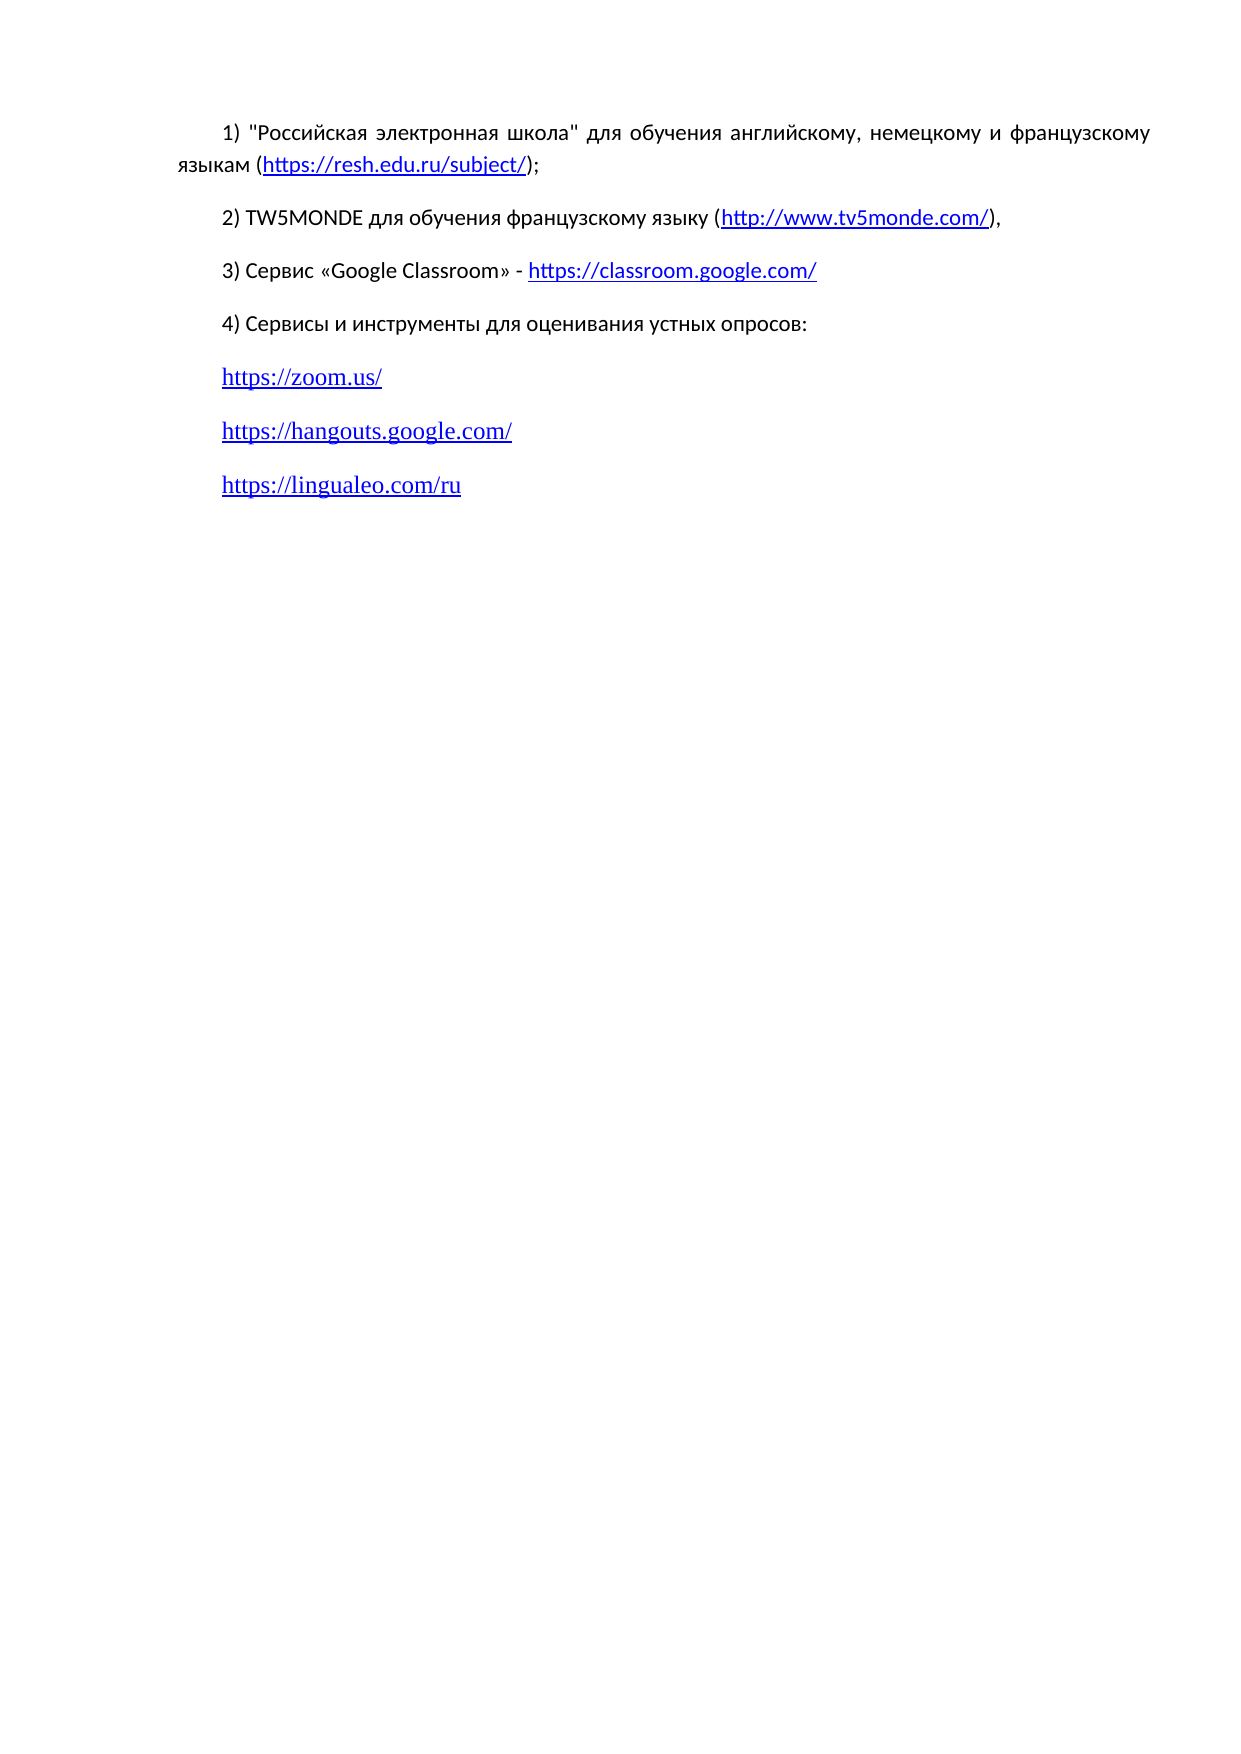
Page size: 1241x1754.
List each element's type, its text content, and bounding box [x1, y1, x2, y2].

text 4) Сервисы и инструменты для оценивания устных опросов: [177, 309, 1152, 337]
text 1) "Российская электронная школа" для обучения английскому, немецкому и французскому языкам (https://resh.edu.ru/subject/); [177, 118, 1152, 178]
text https://hangouts.google.com/ [177, 416, 1152, 445]
text https://zoom.us/ [177, 362, 1152, 391]
text 3) Сервис «Google Classroom» - https://classroom.google.com/ [177, 256, 1152, 284]
text https://lingualeo.com/ru [177, 470, 1152, 499]
text 2) TW5MONDE для обучения французскому языку (http://www.tv5monde.com/), [177, 203, 1152, 231]
